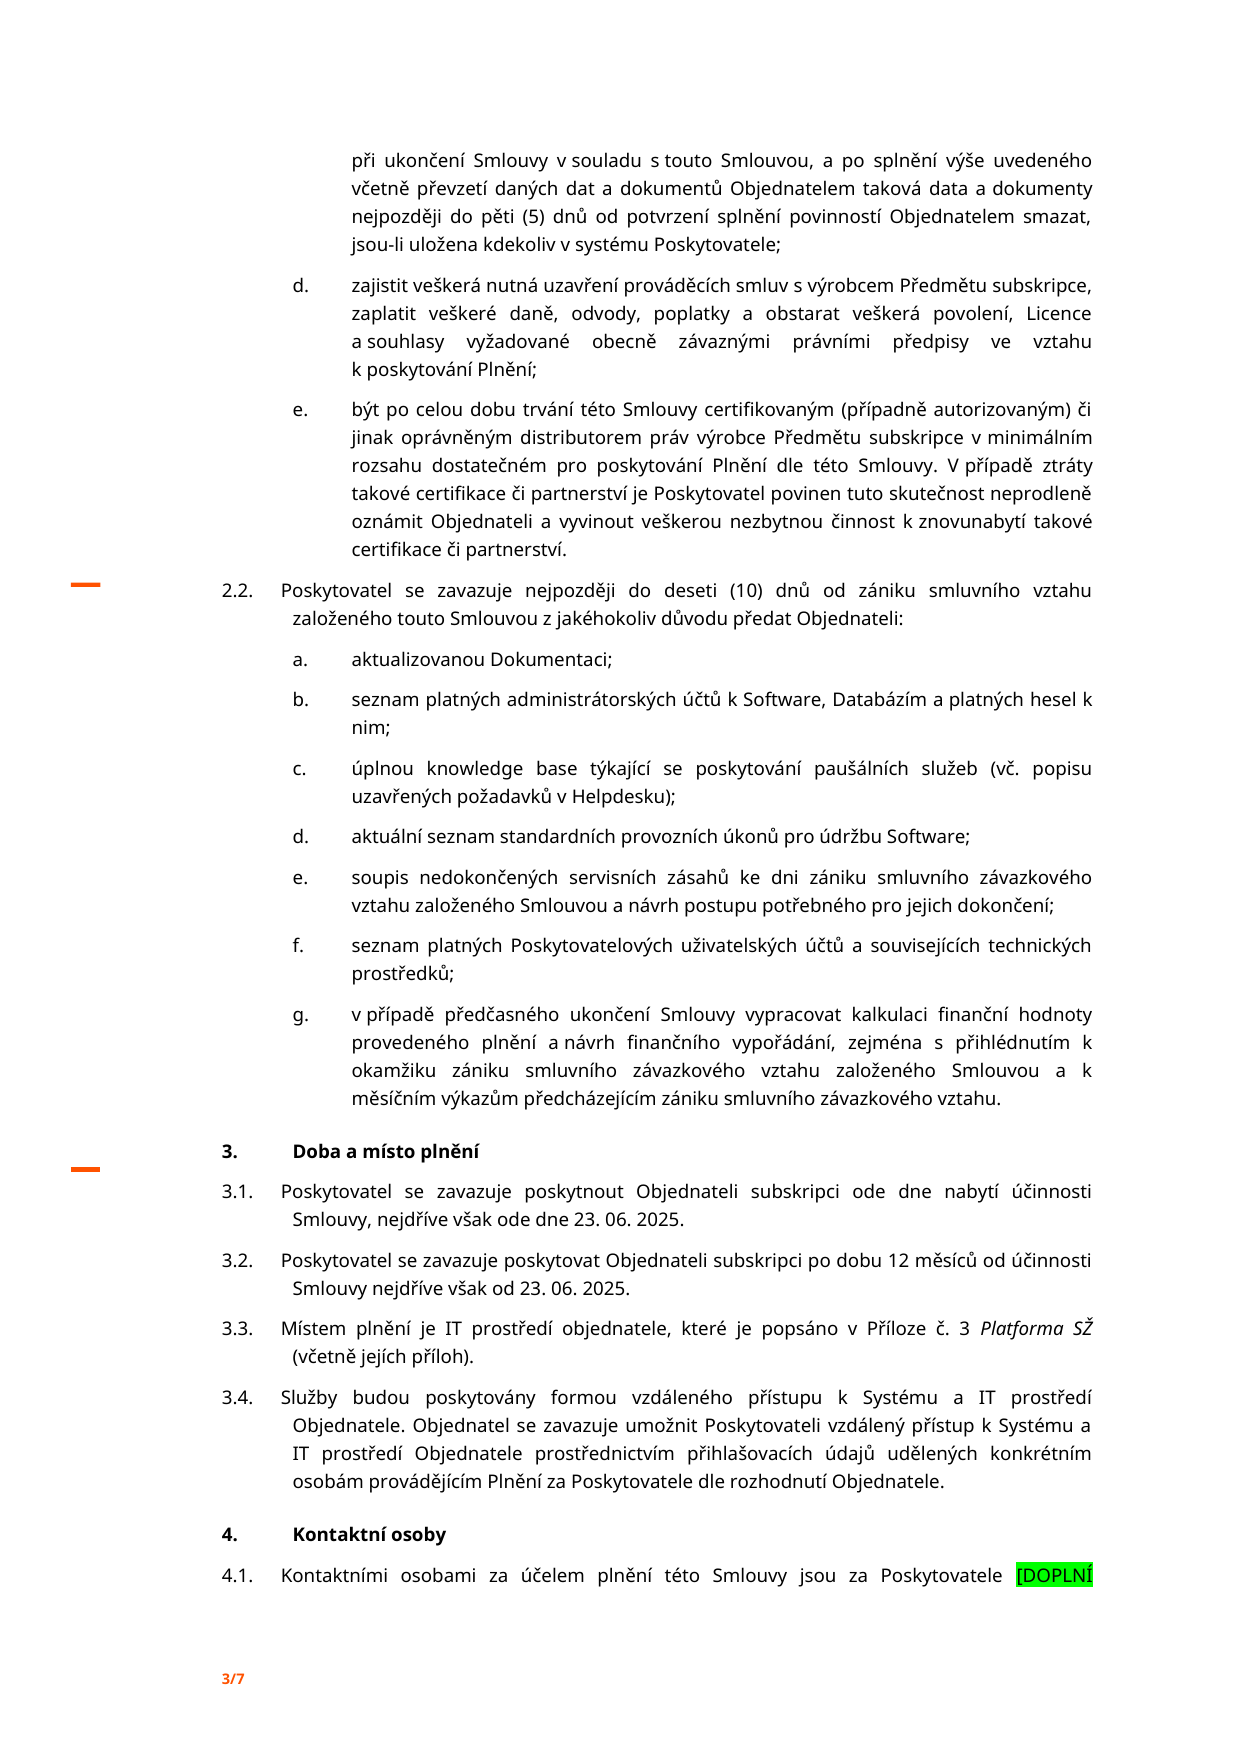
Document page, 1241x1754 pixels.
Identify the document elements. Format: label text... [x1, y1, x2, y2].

text aktualizovanou Dokumentaci; [292, 646, 1093, 671]
text seznam platných Poskytovatelových uživatelských účtů a souvisejících technických prostředků; [292, 932, 1093, 986]
text zajistit veškerá nutná uzavření prováděcích smluv s výrobcem Předmětu subskripce, zaplatit veškeré daně, odvody, poplatky a obstarat veškerá povolení, Licence a souhlasy vyžadované obecně závaznými právními předpisy ve vztahu k poskytování Plnění; [292, 272, 1093, 382]
text Poskytovatel se zavazuje poskytnout Objednateli subskripci ode dne nabytí účinnosti Smlouvy, nejdříve však ode dne 23. 06. 2025. [222, 1179, 1093, 1232]
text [292, 147, 1093, 257]
text Kontaktními osobami za účelem plnění této Smlouvy jsou za Poskytovatele [DOPLNÍ POSKYTOVATEL: titul, jméno, příjmení, telefon a e-mail]. [222, 1562, 1016, 1587]
text Kontaktní osoby [222, 1521, 1093, 1547]
text v případě předčasného ukončení Smlouvy vypracovat kalkulaci finanční hodnoty provedeného plnění a návrh finančního vypořádání, zejména s přihlédnutím k okamžiku zániku smluvního závazkového vztahu založeného Smlouvou a k měsíčním výkazům předcházejícím zániku smluvního závazkového vztahu. [292, 1001, 1093, 1111]
text Doba a místo plnění [222, 1138, 1093, 1164]
text Poskytovatel se zavazuje poskytovat Objednateli subskripci po dobu 12 měsíců od účinnosti Smlouvy nejdříve však od 23. 06. 2025. [222, 1247, 1093, 1301]
text být po celou dobu trvání této Smlouvy certifikovaným (případně autorizovaným) či jinak oprávněným distributorem práv výrobce Předmětu subskripce v minimálním rozsahu dostatečném pro poskytování Plnění dle této Smlouvy. V případě ztráty takové certifikace či partnerství je Poskytovatel povinen tuto skutečnost neprodleně oznámit Objednateli a vyvinout veškerou nezbytnou činnost k znovunabytí takové certifikace či partnerství. [292, 397, 1093, 562]
text Poskytovatel se zavazuje nejpozději do deseti (10) dnů od zániku smluvního vztahu založeného touto Smlouvou z jakéhokoliv důvodu předat Objednateli: [222, 577, 1093, 631]
text aktuální seznam standardních provozních úkonů pro údržbu Software; [292, 823, 1093, 849]
text soupis nedokončených servisních zásahů ke dni zániku smluvního závazkového vztahu založeného Smlouvou a návrh postupu potřebného pro jejich dokončení; [292, 864, 1093, 917]
text úplnou knowledge base týkající se poskytování paušálních služeb (vč. popisu uzavřených požadavků v Helpdesku); [292, 755, 1093, 808]
text Služby budou poskytovány formou vzdáleného přístupu k Systému a IT prostředí Objednatele. Objednatel se zavazuje umožnit Poskytovateli vzdálený přístup k Systému a IT prostředí Objednatele prostřednictvím přihlašovacích údajů udělených konkrétním osobám provádějícím Plnění za Poskytovatele dle rozhodnutí Objednatele. [222, 1384, 1093, 1494]
text Místem plnění je IT prostředí objednatele, které je popsáno v Příloze č. 3 Platforma SŽ (včetně jejích příloh). [222, 1316, 1093, 1369]
text seznam platných administrátorských účtů k Software, Databázím a platných hesel k nim; [292, 686, 1093, 740]
